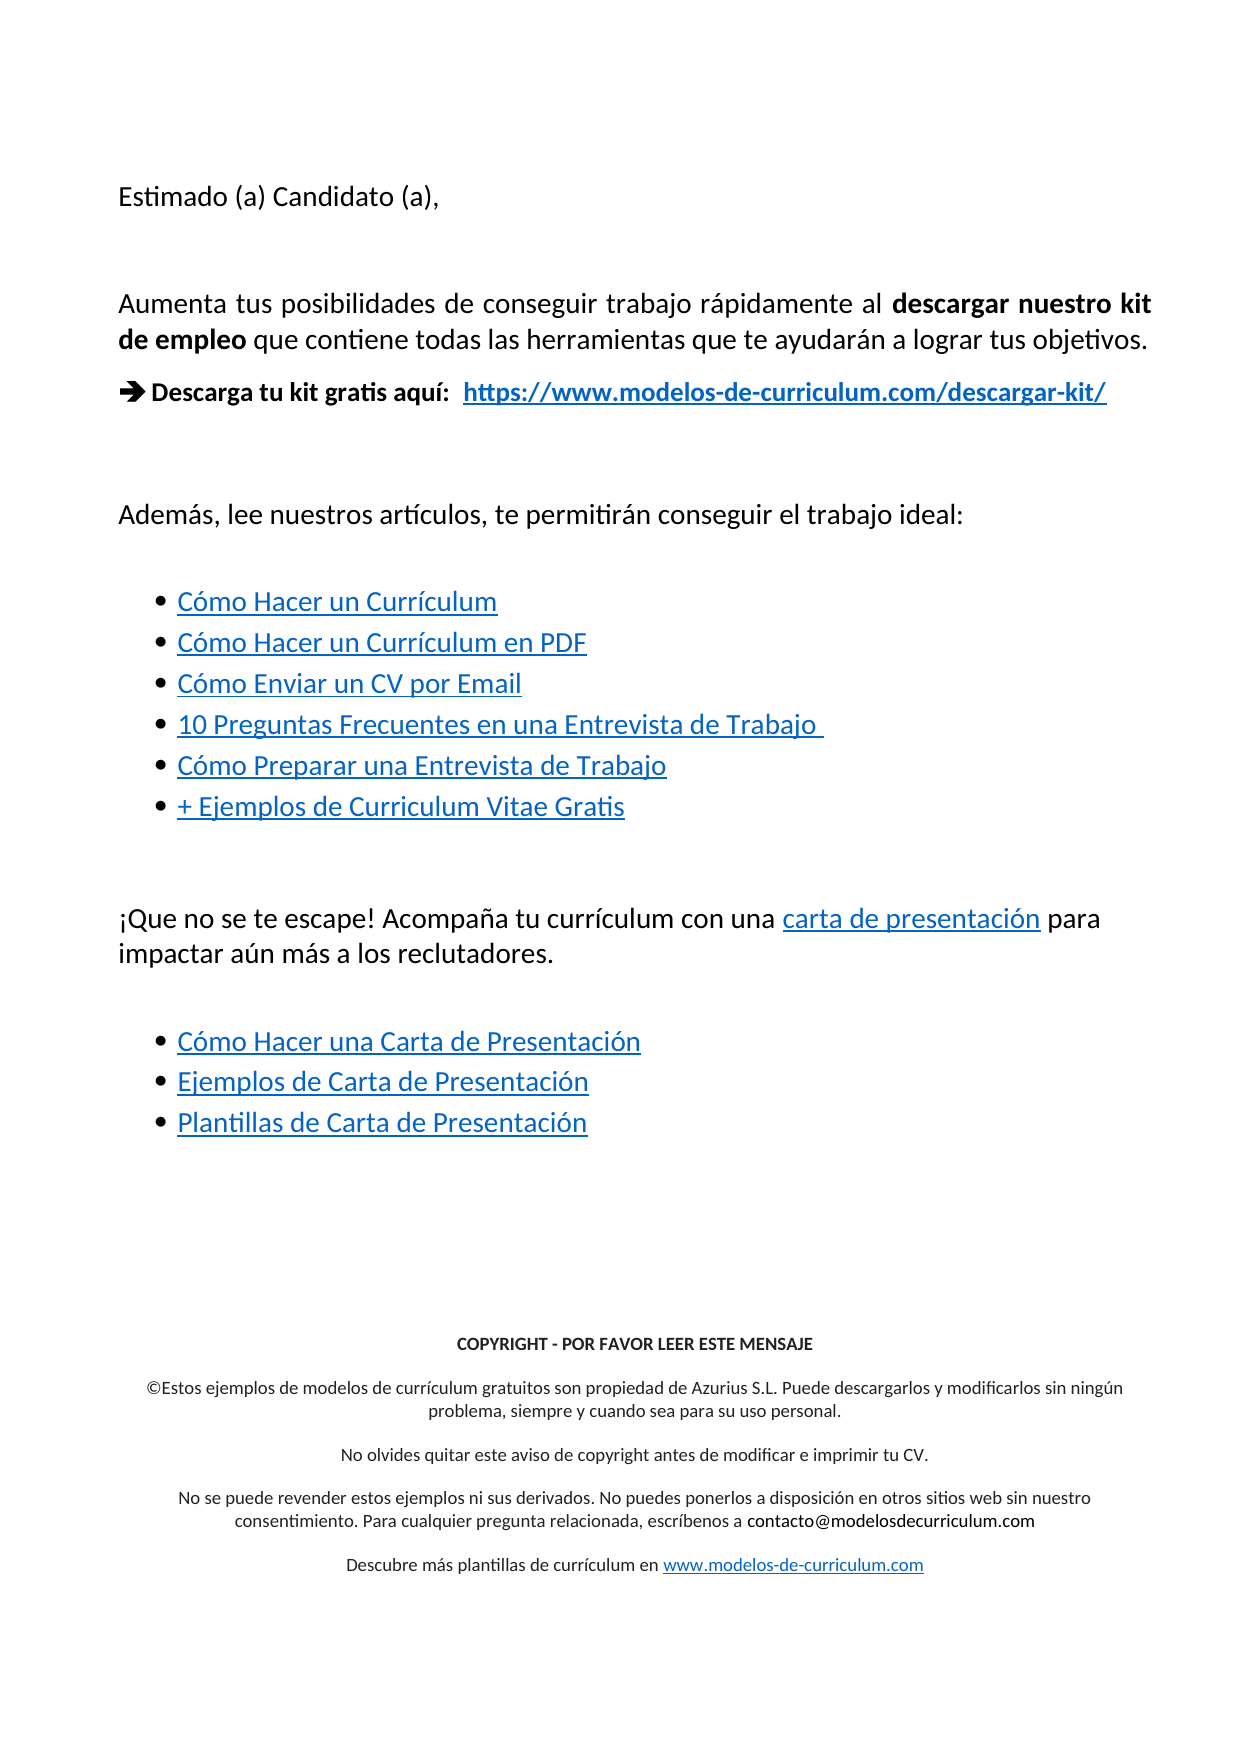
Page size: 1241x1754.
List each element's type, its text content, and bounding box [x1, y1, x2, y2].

list Ejemplos de Carta de Presentación [156, 1063, 1152, 1099]
list Cómo Enviar un CV por Email [156, 665, 1152, 701]
list Cómo Preparar una Entrevista de Trabajo [156, 747, 1152, 783]
list Cómo Hacer un Currículum [156, 583, 1152, 619]
list Cómo Hacer un Currículum en PDF [156, 624, 1152, 660]
text Aumenta tus posibilidades de conseguir trabajo rápidamente al descargar nuestro kit de empleo que contiene todas las herramientas que te ayudarán a lograr tus objetivos. [118, 285, 1152, 356]
list Plantillas de Carta de Presentación [156, 1104, 1152, 1140]
text Descubre más plantillas de currículum en www.modelos-de-curriculum.com [118, 1553, 1152, 1576]
list Cómo Hacer una Carta de Presentación [156, 1023, 1152, 1058]
text COPYRIGHT - POR FAVOR LEER ESTE MENSAJE [118, 1332, 1152, 1355]
text No se puede revender estos ejemplos ni sus derivados. No puedes ponerlos a disposición en otros sitios web sin nuestro consentimiento. Para cualquier pregunta relacionada, escríbenos a contacto@modelosdecurriculum.com [118, 1486, 1152, 1532]
text Además, lee nuestros artículos, te permitirán conseguir el trabajo ideal: [118, 496, 1152, 567]
list + Ejemplos de Curriculum Vitae Gratis [156, 788, 1152, 823]
text Descarga tu kit gratis aquí: https://www.modelos-de-curriculum.com/descargar-kit/ [118, 373, 1152, 479]
list 10 Preguntas Frecuentes en una Entrevista de Trabajo [156, 706, 1152, 742]
text No olvides quitar este aviso de copyright antes de modificar e imprimir tu CV. [118, 1443, 1152, 1466]
text ¡Que no se te escape! Acompaña tu currículum con una carta de presentación para impactar aún más a los reclutadores. [118, 900, 1152, 1006]
text ©Estos ejemplos de modelos de currículum gratuitos son propiedad de Azurius S.L. Puede descargarlos y modificarlos sin ningún problema, siempre y cuando sea para su uso personal. [118, 1376, 1152, 1422]
text Estimado (a) Candidato (a), [118, 178, 1063, 214]
